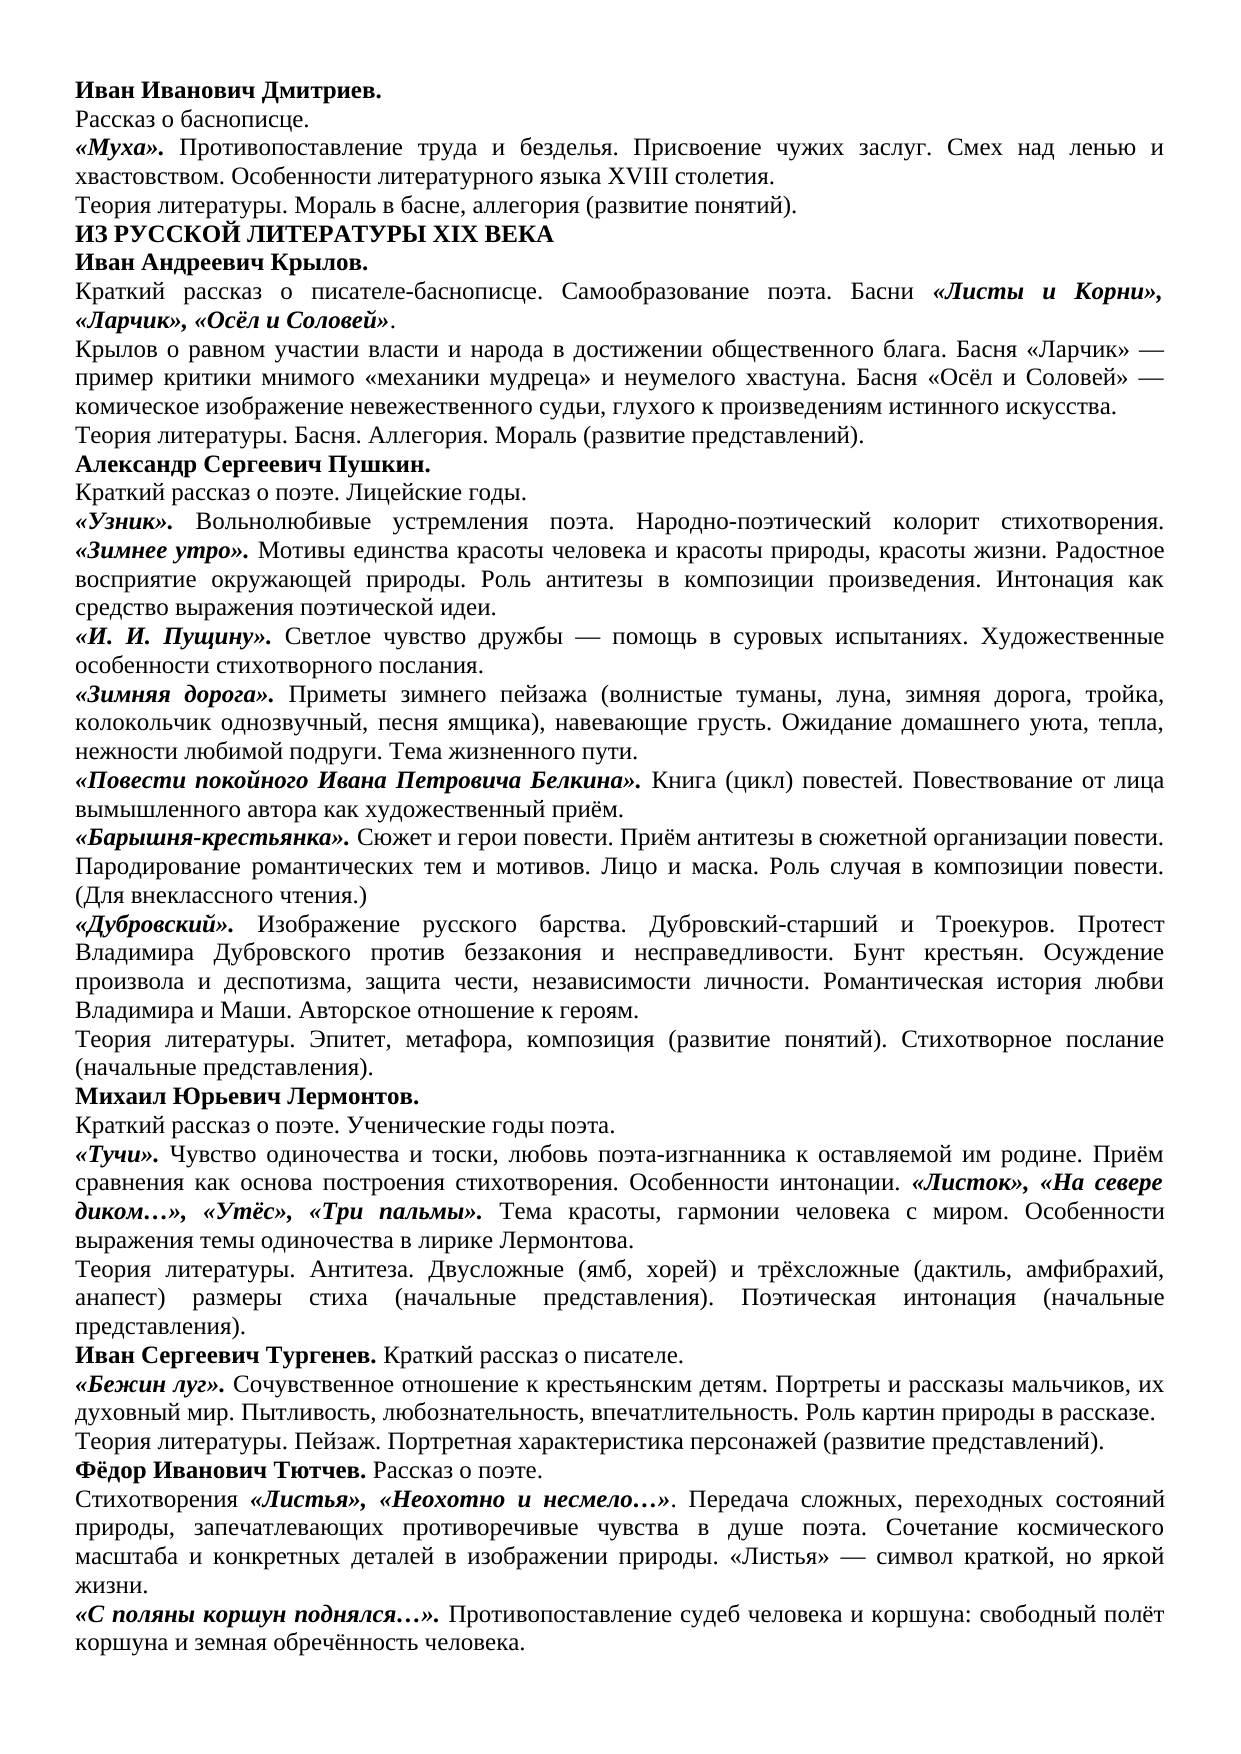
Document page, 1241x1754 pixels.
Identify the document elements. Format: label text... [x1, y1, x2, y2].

text Александр Сергеевич Пушкин. [75, 449, 1165, 477]
text Теория литературы. Эпитет, метафора, композиция (развитие понятий). Стихотворное послание (начальные представления). [75, 1024, 1165, 1081]
text «Дубровский». Изображение русского барства. Дубровский-старший и Троекуров. Протест Владимира Дубровского против беззакония и несправедливости. Бунт крестьян. Осуждение произвола и деспотизма, защита чести, независимости личности. Романтическая история любви Владимира и Маши. Авторское отношение к героям. [75, 909, 1165, 1024]
text «Повести покойного Ивана Петровича Белкина». Книга (цикл) повестей. Повествование от лица вымышленного автора как художественный приём. [75, 765, 1165, 822]
text Теория литературы. Басня. Аллегория. Мораль (развитие представлений). [75, 420, 1165, 449]
text «С поляны коршун поднялся…». Противопоставление судеб человека и коршуна: свободный полёт коршуна и земная обречённость человека. [75, 1599, 1165, 1656]
text Краткий рассказ о поэте. Лицейские годы. [75, 477, 1165, 506]
text «Муха». Противопоставление труда и безделья. Присвоение чужих заслуг. Смех над ленью и хвастовством. Особенности литературного языка XVIII столетия. [75, 132, 1165, 190]
text Рассказ о баснописце. [75, 104, 1165, 132]
text Стихотворения «Листья», «Неохотно и несмело…». Передача сложных, переходных состояний природы, запечатлевающих противоречивые чувства в душе поэта. Сочетание космического масштаба и конкретных деталей в изображении природы. «Листья» — символ краткой, но яркой жизни. [75, 1484, 1165, 1599]
text Краткий рассказ о поэте. Ученические годы поэта. [75, 1110, 1165, 1139]
text «И. И. Пущину». Светлое чувство дружбы — помощь в суровых испытаниях. Художественные особенности стихотворного послания. [75, 621, 1165, 679]
text Иван Андреевич Крылов. [75, 247, 1165, 276]
text Иван Иванович Дмитриев. [75, 75, 1165, 104]
text Иван Сергеевич Тургенев. Краткий рассказ о писателе. [75, 1340, 1165, 1369]
text Краткий рассказ о писателе-баснописце. Самообразование поэта. Басни «Листы и Корни», «Ларчик», «Осёл и Соловей». [75, 276, 1165, 334]
text Теория литературы. Антитеза. Двусложные (ямб, хорей) и трёхсложные (дактиль, амфибрахий, анапест) размеры стиха (начальные представления). Поэтическая интонация (начальные представления). [75, 1254, 1165, 1340]
text ИЗ РУССКОЙ ЛИТЕРАТУРЫ XIX ВЕКА [75, 219, 1165, 247]
text Михаил Юрьевич Лермонтов. [75, 1081, 1165, 1110]
text «Узник». Вольнолюбивые устремления поэта. Народно-поэтический колорит стихотворения. «Зимнее утро». Мотивы единства красоты человека и красоты природы, красоты жизни. Радостное восприятие окружающей природы. Роль антитезы в композиции произведения. Интонация как средство выражения поэтической идеи. [75, 506, 1165, 621]
text Теория литературы. Мораль в басне, аллегория (развитие понятий). [75, 190, 1165, 219]
text «Тучи». Чувство одиночества и тоски, любовь поэта-изгнанника к оставляемой им родине. Приём сравнения как основа построения стихотворения. Особенности интонации. «Листок», «На севере диком…», «Утёс», «Три пальмы». Тема красоты, гармонии человека с миром. Особенности выражения темы одиночества в лирике Лермонтова. [75, 1139, 1165, 1254]
text «Барышня-крестьянка». Сюжет и герои повести. Приём антитезы в сюжетной организации повести. Пародирование романтических тем и мотивов. Лицо и маска. Роль случая в композиции повести. (Для внеклассного чтения.) [75, 822, 1165, 909]
text Крылов о равном участии власти и народа в достижении общественного блага. Басня «Ларчик» — пример критики мнимого «механики мудреца» и неумелого хвастуна. Басня «Осёл и Соловей» — комическое изображение невежественного судьи, глухого к произведениям истинного искусства. [75, 334, 1165, 420]
text «Бежин луг». Сочувственное отношение к крестьянским детям. Портреты и рассказы мальчиков, их духовный мир. Пытливость, любознательность, впечатлительность. Роль картин природы в рассказе. [75, 1369, 1165, 1426]
text Фёдор Иванович Тютчев. Рассказ о поэте. [75, 1455, 1165, 1484]
text «Зимняя дорога». Приметы зимнего пейзажа (волнистые туманы, луна, зимняя дорога, тройка, колокольчик однозвучный, песня ямщика), навевающие грусть. Ожидание домашнего уюта, тепла, нежности любимой подруги. Тема жизненного пути. [75, 679, 1165, 765]
text Теория литературы. Пейзаж. Портретная характеристика персонажей (развитие представлений). [75, 1426, 1165, 1455]
